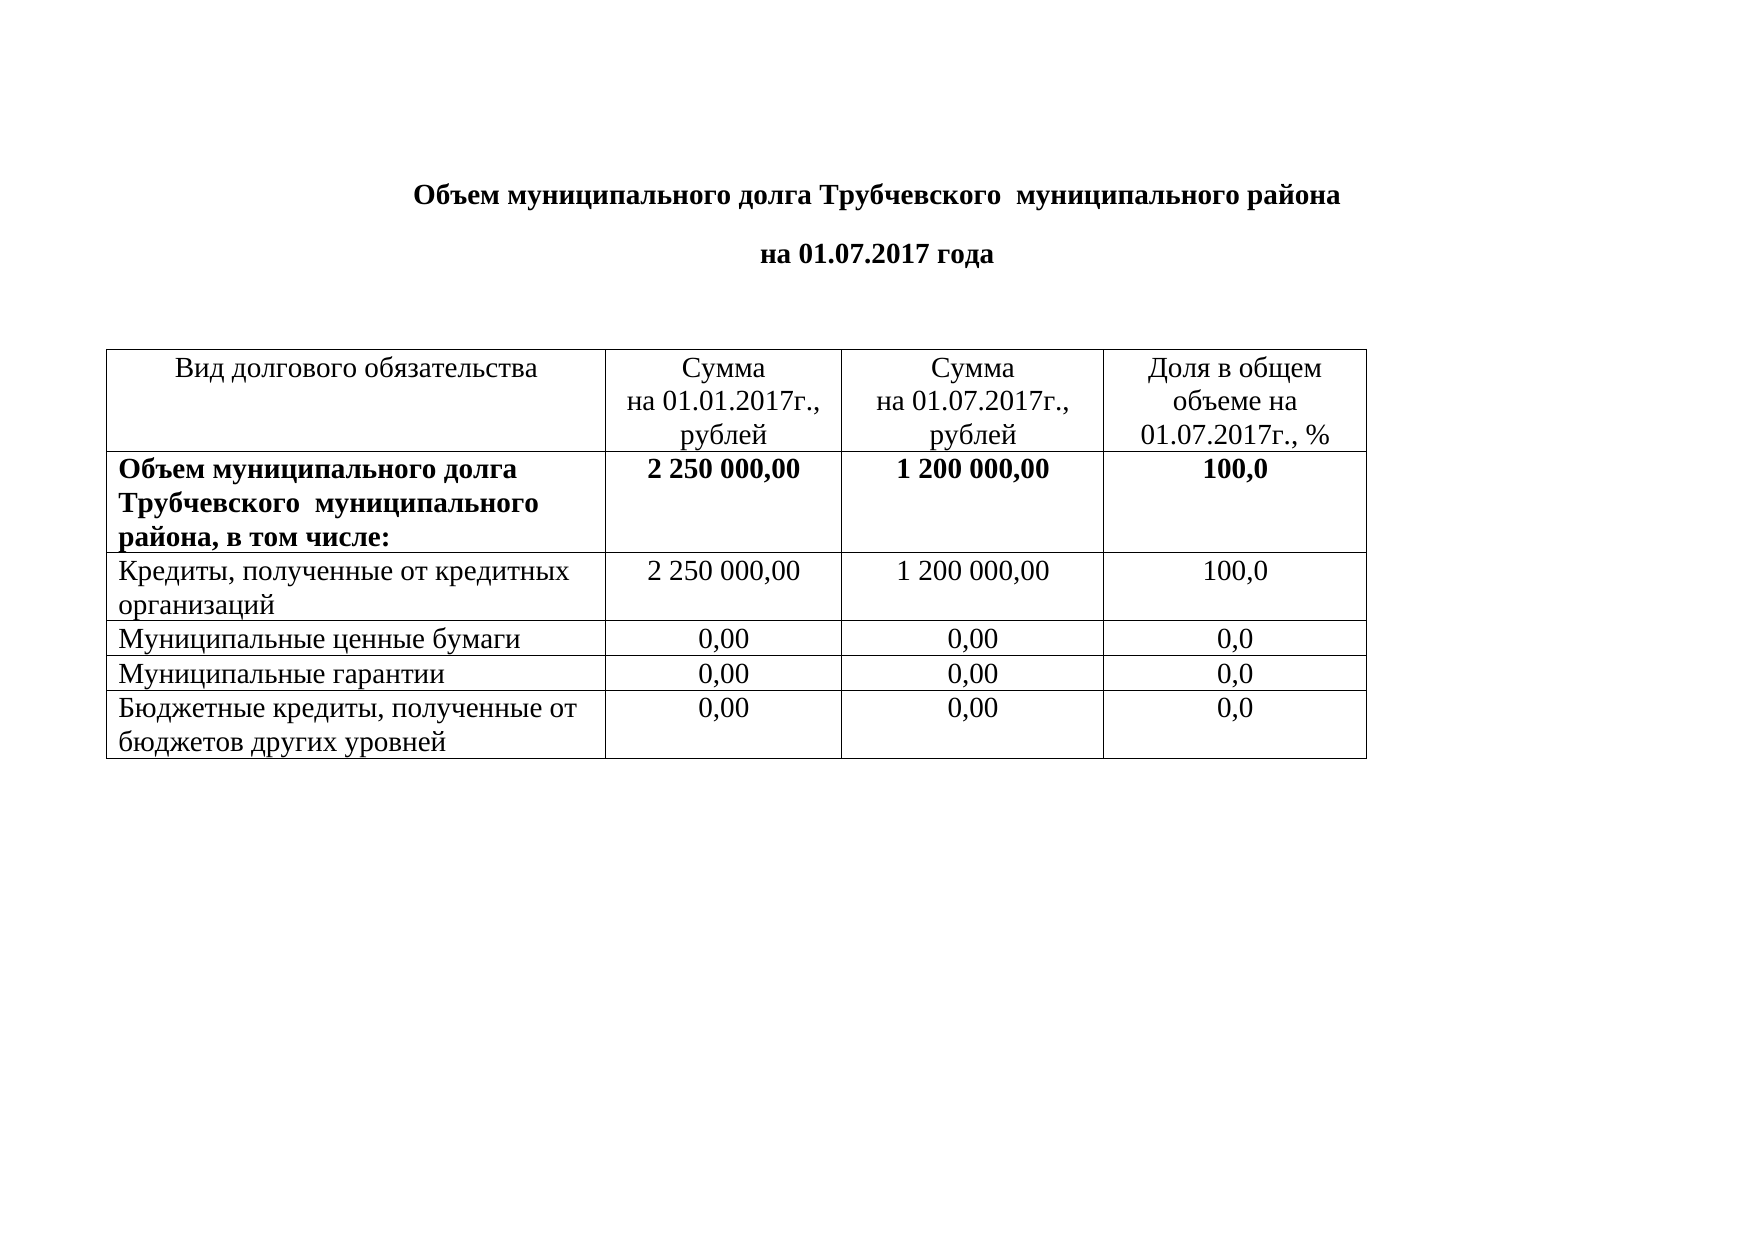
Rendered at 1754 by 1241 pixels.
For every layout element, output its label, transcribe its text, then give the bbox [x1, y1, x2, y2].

table_cell 0,00 [842, 621, 1103, 655]
table_cell 2 250 000,00 [606, 452, 841, 552]
table_cell 1 200 000,00 [842, 553, 1103, 620]
table_cell 0,0 [1104, 691, 1366, 758]
table_cell Кредиты, полученные от кредитных организаций [107, 553, 605, 620]
text Объем муниципального долга Трубчевского муниципального района [118, 177, 1636, 211]
table_cell Бюджетные кредиты, полученные от бюджетов других уровней [107, 691, 605, 758]
table_header Сумма на 01.07.2017г., рублей [842, 350, 1103, 451]
table_cell 2 250 000,00 [606, 553, 841, 620]
table_cell 100,0 [1104, 452, 1366, 552]
table_cell 0,0 [1104, 656, 1366, 689]
table_cell 0,00 [606, 691, 841, 758]
table_cell 0,00 [842, 691, 1103, 758]
text на 01.07.2017 года [118, 237, 1636, 270]
table_cell 1 200 000,00 [842, 452, 1103, 552]
table_header Доля в общем объеме на 01.07.2017г., % [1104, 350, 1366, 451]
table_header Сумма на 01.01.2017г., рублей [606, 350, 841, 451]
table_cell Объем муниципального долга Трубчевского муниципального района, в том числе: [107, 452, 605, 552]
table_cell 0,0 [1104, 621, 1366, 655]
table_cell 0,00 [842, 656, 1103, 689]
table_cell 0,00 [606, 656, 841, 689]
table_cell Муниципальные гарантии [107, 656, 605, 689]
table_cell Муниципальные ценные бумаги [107, 621, 605, 655]
table_cell 0,00 [606, 621, 841, 655]
table_cell 100,0 [1104, 553, 1366, 620]
table_header Вид долгового обязательства [107, 350, 605, 451]
